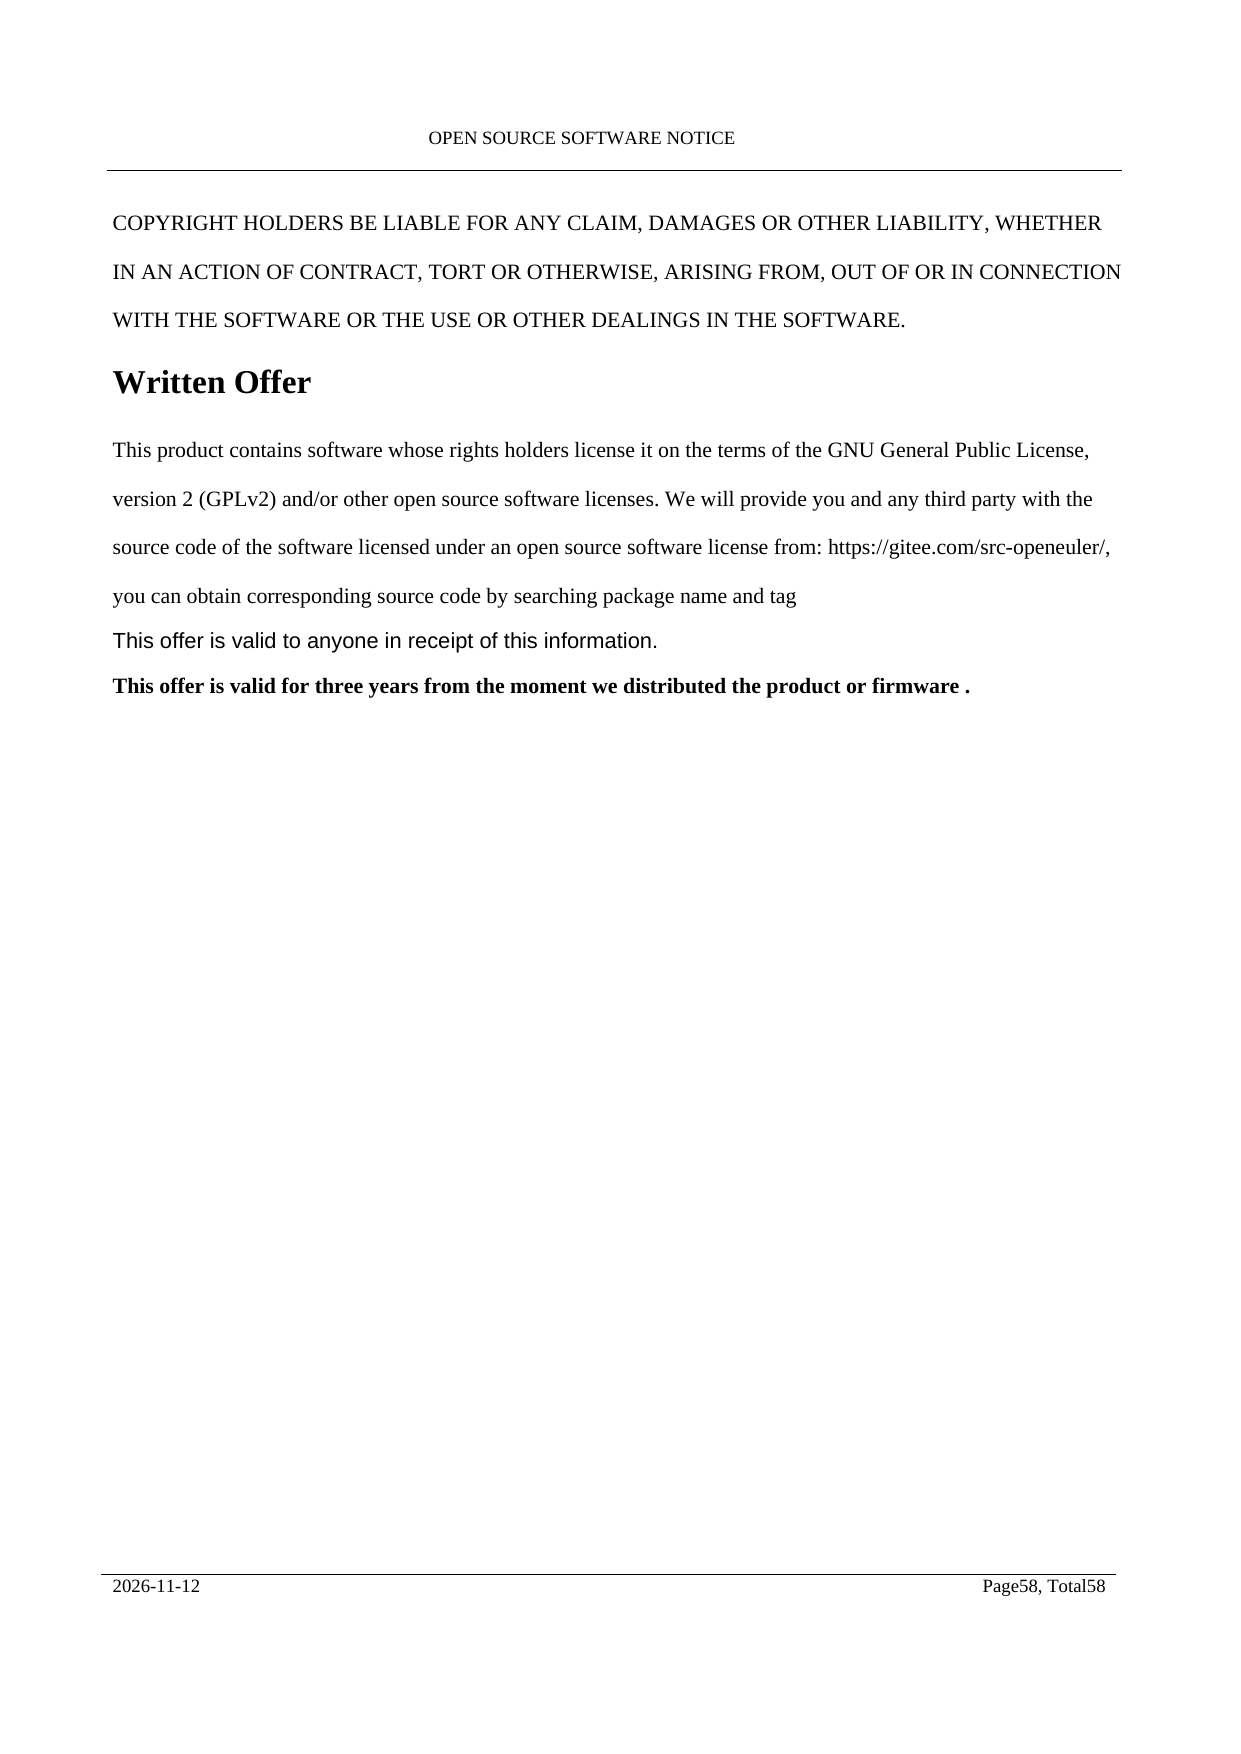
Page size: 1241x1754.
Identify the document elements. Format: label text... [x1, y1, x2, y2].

text This product contains software whose rights holders license it on the terms of the GNU General Public License, version 2 (GPLv2) and/or other open source software licenses. We will provide you and any third party with the source code of the software licensed under an open source software license from: https://gitee.com/src-openeuler/, you can obtain corresponding source code by searching package name and tag [112, 433, 1128, 612]
text This offer is valid for three years from the moment we distributed the product or firmware . [112, 669, 1128, 702]
text Written Offer [112, 349, 1128, 414]
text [112, 206, 1128, 336]
text This offer is valid to anyone in receipt of this information. [112, 624, 1128, 657]
